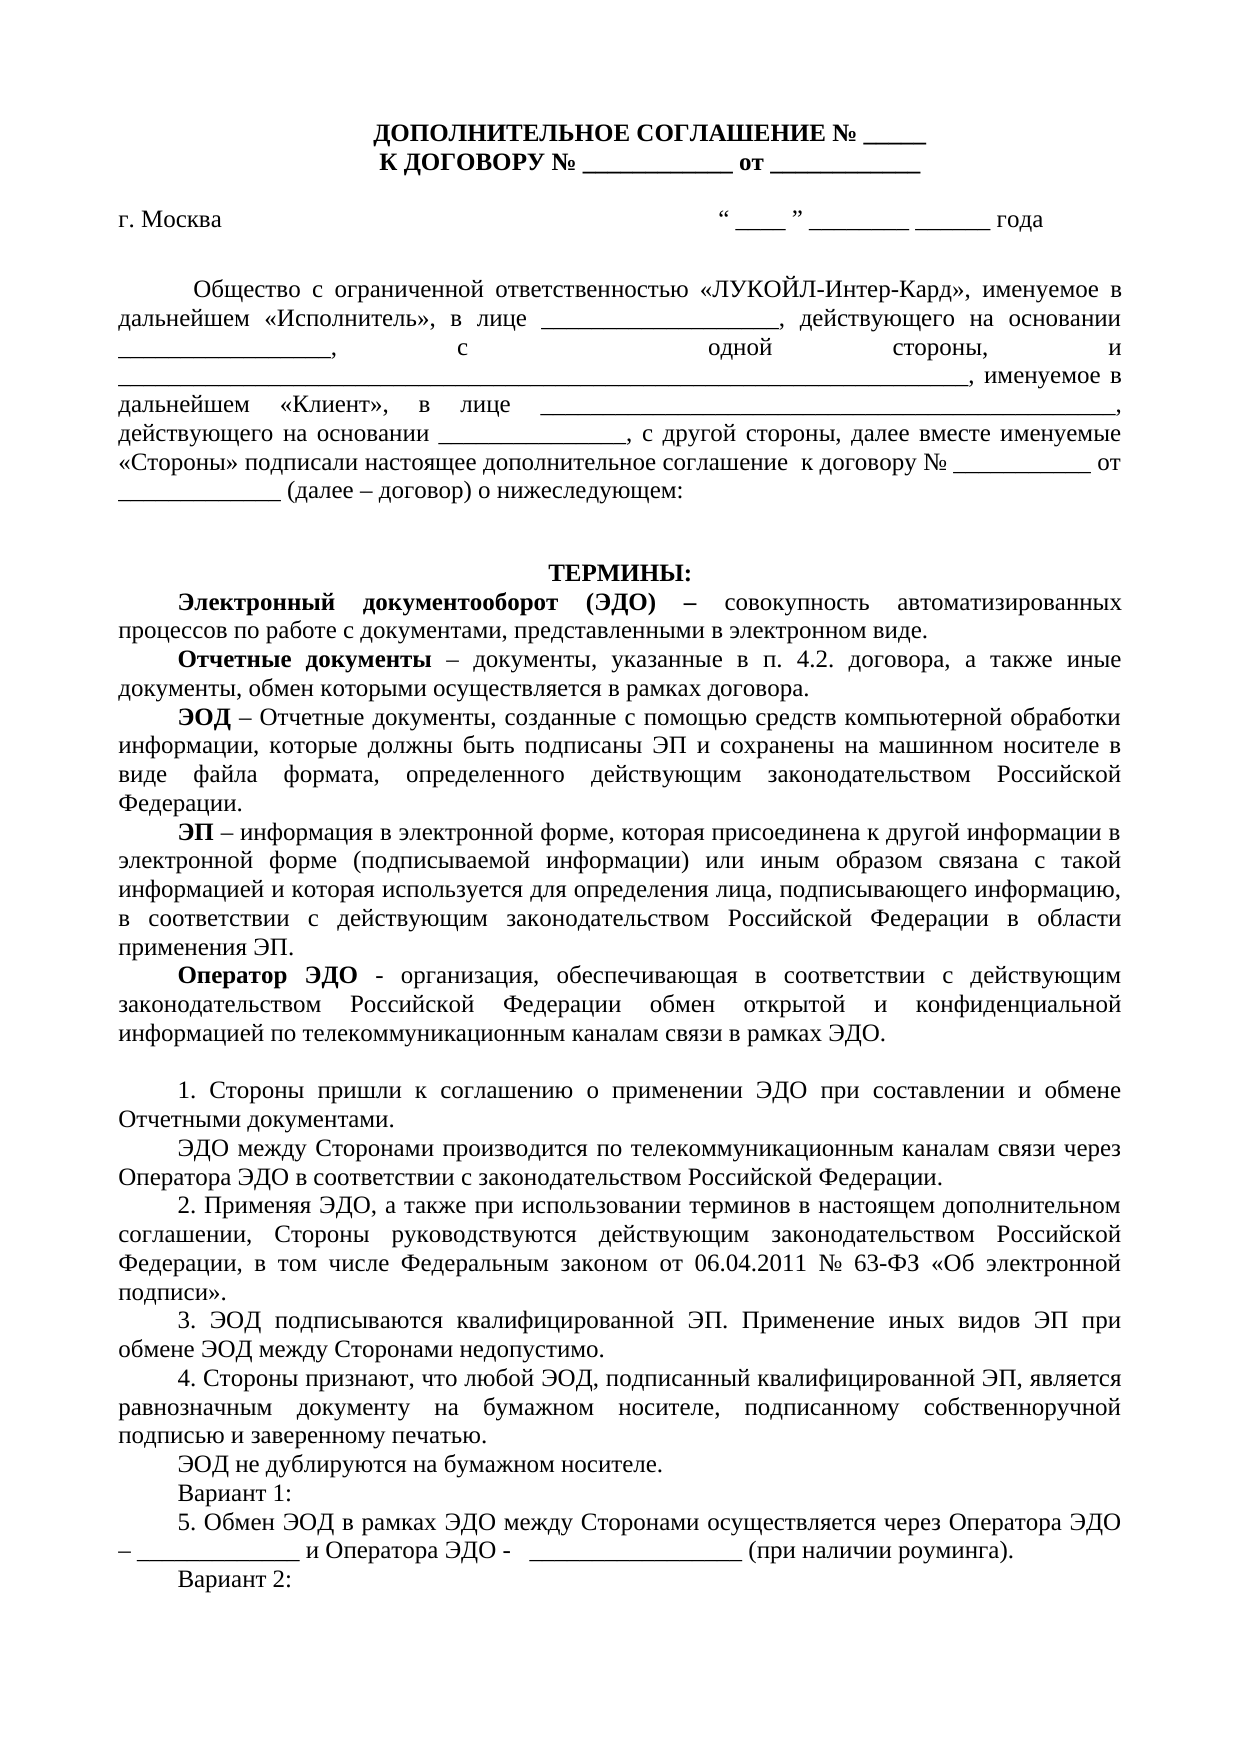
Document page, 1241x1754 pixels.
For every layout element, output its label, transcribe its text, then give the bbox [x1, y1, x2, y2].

text г. Москва “ ____ ” ________ ______ года [118, 204, 1122, 233]
text 4. Стороны признают, что любой ЭОД, подписанный квалифицированной ЭП, является равнозначным документу на бумажном носителе, подписанному собственноручной подписью и заверенному печатью. [118, 1363, 1122, 1449]
text Электронный документооборот (ЭДО) – совокупность автоматизированных процессов по работе с документами, представленными в электронном виде. [118, 587, 1122, 644]
text ЭП – информация в электронной форме, которая присоединена к другой информации в электронной форме (подписываемой информации) или иным образом связана с такой информацией и которая используется для определения лица, подписывающего информацию, в соответствии с действующим законодательством Российской Федерации в области применения ЭП. [118, 817, 1122, 961]
text 1. Стороны пришли к соглашению о применении ЭДО при составлении и обмене Отчетными документами. [118, 1076, 1122, 1133]
text Вариант 1: [118, 1478, 1122, 1507]
text Отчетные документы – документы, указанные в п. 4.2. договора, а также иные документы, обмен которыми осуществляется в рамках договора. [118, 644, 1122, 702]
text ЭОД не дублируются на бумажном носителе. [118, 1449, 1122, 1478]
text ДОПОЛНИТЕЛЬНОЕ СОГЛАШЕНИЕ № _____ К ДОГОВОРУ № ____________ от ____________ [177, 118, 1122, 176]
text Общество с ограниченной ответственностью «ЛУКОЙЛ-Интер-Кард», именуемое в дальнейшем «Исполнитель», в лице ___________________, действующего на основании _________________, с одной стороны, и ____________________________________________________________________, именуемое в дальнейшем «Клиент», в лице ______________________________________________, действующего на основании _______________, с другой стороны, далее вместе именуемые «Стороны» подписали настоящее дополнительное соглашение к договору № ___________ от _____________ (далее – договор) о нижеследующем: [118, 274, 1122, 504]
text Вариант 2: [118, 1564, 1122, 1593]
text ЭДО между Сторонами производится по телекоммуникационным каналам связи через Оператора ЭДО в соответствии с законодательством Российской Федерации. [118, 1133, 1122, 1191]
text 3. ЭОД подписываются квалифицированной ЭП. Применение иных видов ЭП при обмене ЭОД между Сторонами недопустимо. [118, 1306, 1122, 1363]
text 2. Применяя ЭДО, а также при использовании терминов в настоящем дополнительном соглашении, Стороны руководствуются действующим законодательством Российской Федерации, в том числе Федеральным законом от 06.04.2011 № 63-ФЗ «Об электронной подписи». [118, 1191, 1122, 1306]
text ТЕРМИНЫ: [118, 558, 1122, 587]
text 5. Обмен ЭОД в рамках ЭДО между Сторонами осуществляется через Оператора ЭДО – _____________ и Оператора ЭДО - _________________ (при наличии роуминга). [118, 1507, 1122, 1564]
list ЭОД – Отчетные документы, созданные с помощью средств компьютерной обработки информации, которые должны быть подписаны ЭП и сохранены на машинном носителе в виде файла формата, определенного действующим законодательством Российской Федерации. [118, 702, 1122, 817]
list Оператор ЭДО - организация, обеспечивающая в соответствии с действующим законодательством Российской Федерации обмен открытой и конфиденциальной информацией по телекоммуникационным каналам связи в рамках ЭДО. [118, 961, 1122, 1047]
